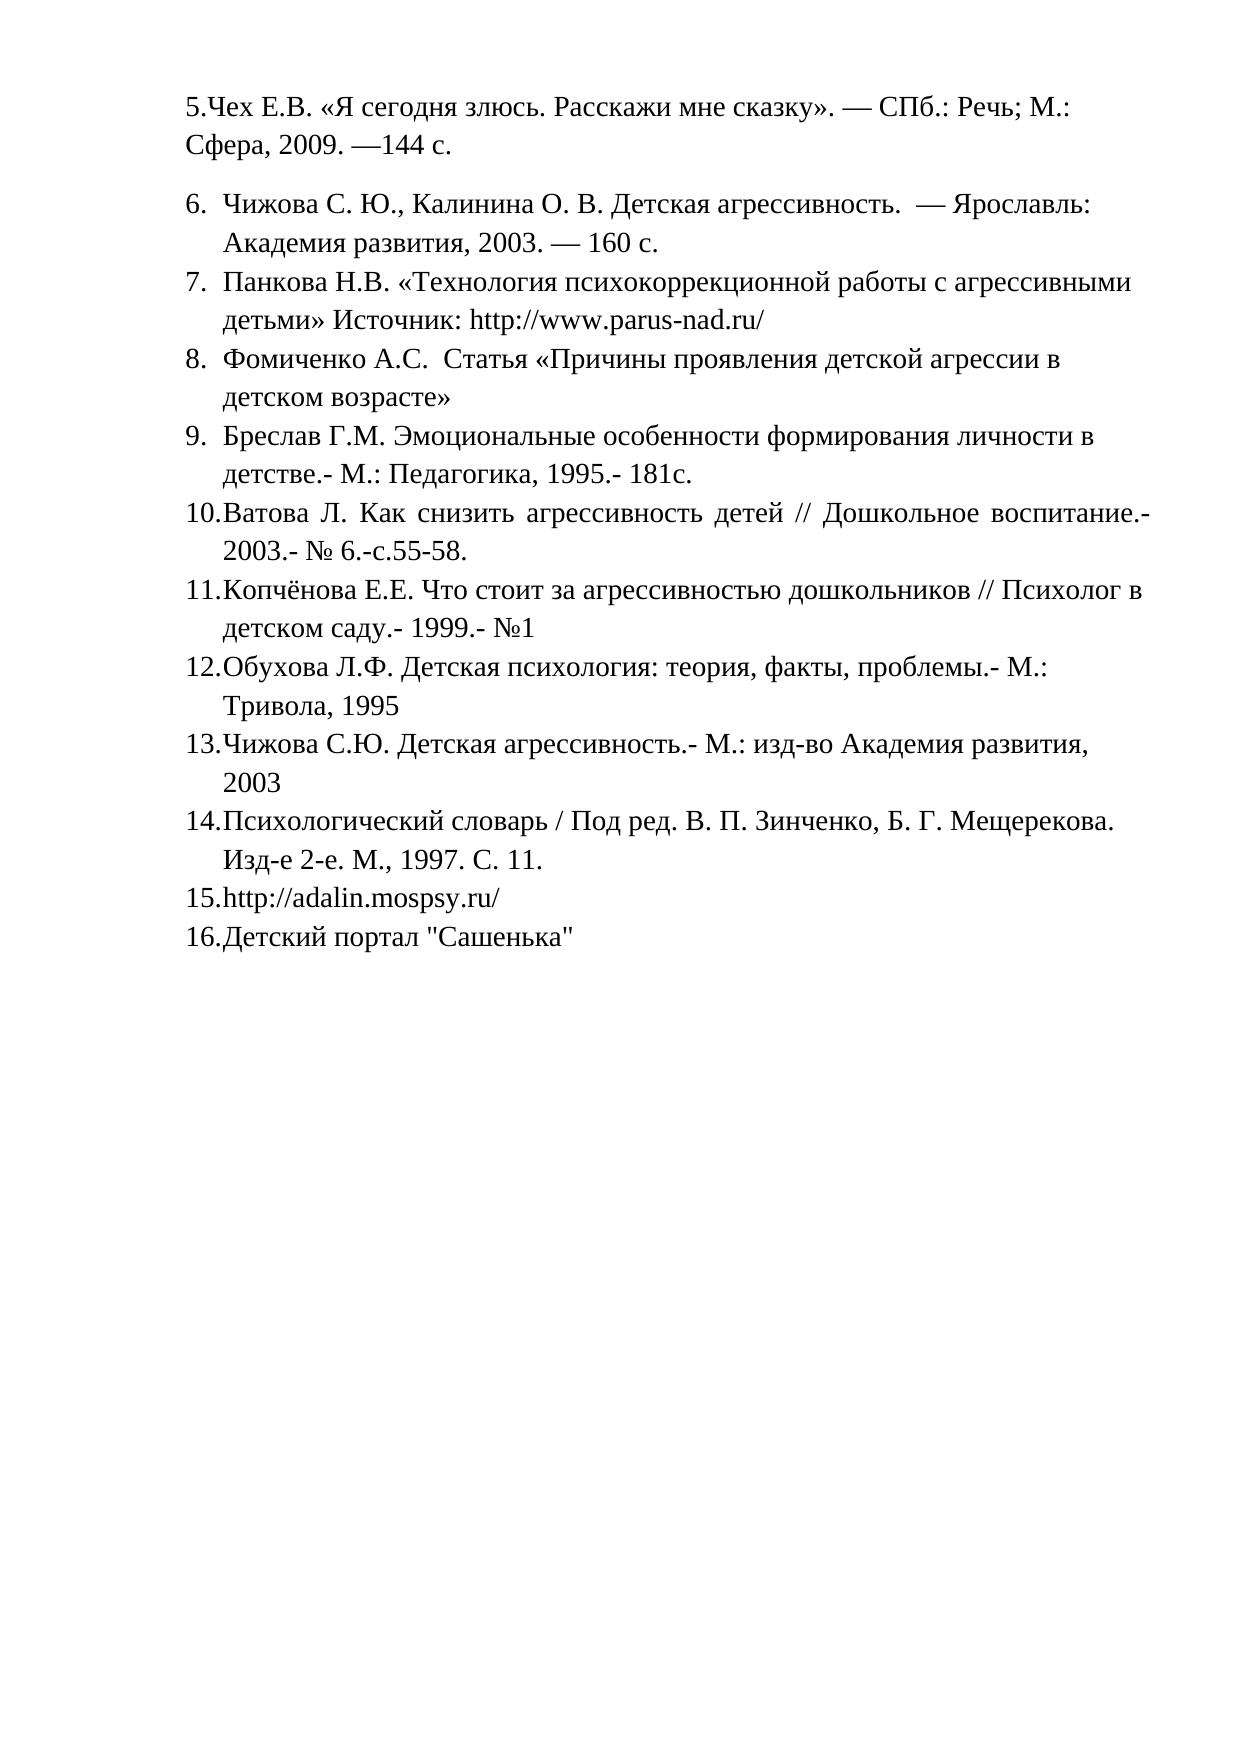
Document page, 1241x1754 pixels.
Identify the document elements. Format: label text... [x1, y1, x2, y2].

list Панкова Н.В. «Технология психокоррекционной работы с агрессивными детьми» Источник: http://www.parus-nad.ru/ [185, 264, 1152, 336]
list Детский портал "Сашенька" [185, 919, 1152, 952]
list Психологический словарь / Под ред. В. П. Зинченко, Б. Г. Мещерекова. Изд-е 2-е. М., 1997. С. 11. [185, 803, 1152, 875]
list Обухова Л.Ф. Детская психология: теория, факты, проблемы.- М.: Тривола, 1995 [185, 649, 1152, 721]
list Фомиченко А.С. Статья «Причины проявления детской агрессии в детском возрасте» [185, 341, 1152, 413]
list Ватова Л. Как снизить агрессивность детей // Дошкольное воспитание.- 2003.- № 6.-с.55-58. [185, 495, 1152, 567]
list http://adalin.mospsy.ru/ [185, 880, 1152, 914]
list Чижова С. Ю., Калинина О. В. Детская агрессивность. — Ярославль: Академия развития, 2003. — 160 с. [185, 187, 1152, 259]
list Копчёнова Е.Е. Что стоит за агрессивностью дошкольников // Психолог в детском саду.- 1999.- №1 [185, 572, 1152, 644]
list Бреслав Г.М. Эмоциональные особенности формирования личности в детстве.- М.: Педагогика, 1995.- 181с. [185, 418, 1152, 490]
text 5.Чех Е.В. «Я сегодня злюсь. Расскажи мне сказку». — СПб.: Речь; М.: Сфера, 2009. —144 с. [185, 89, 1152, 161]
list Чижова С.Ю. Детская агрессивность.- М.: изд-во Академия развития, 2003 [185, 726, 1152, 798]
